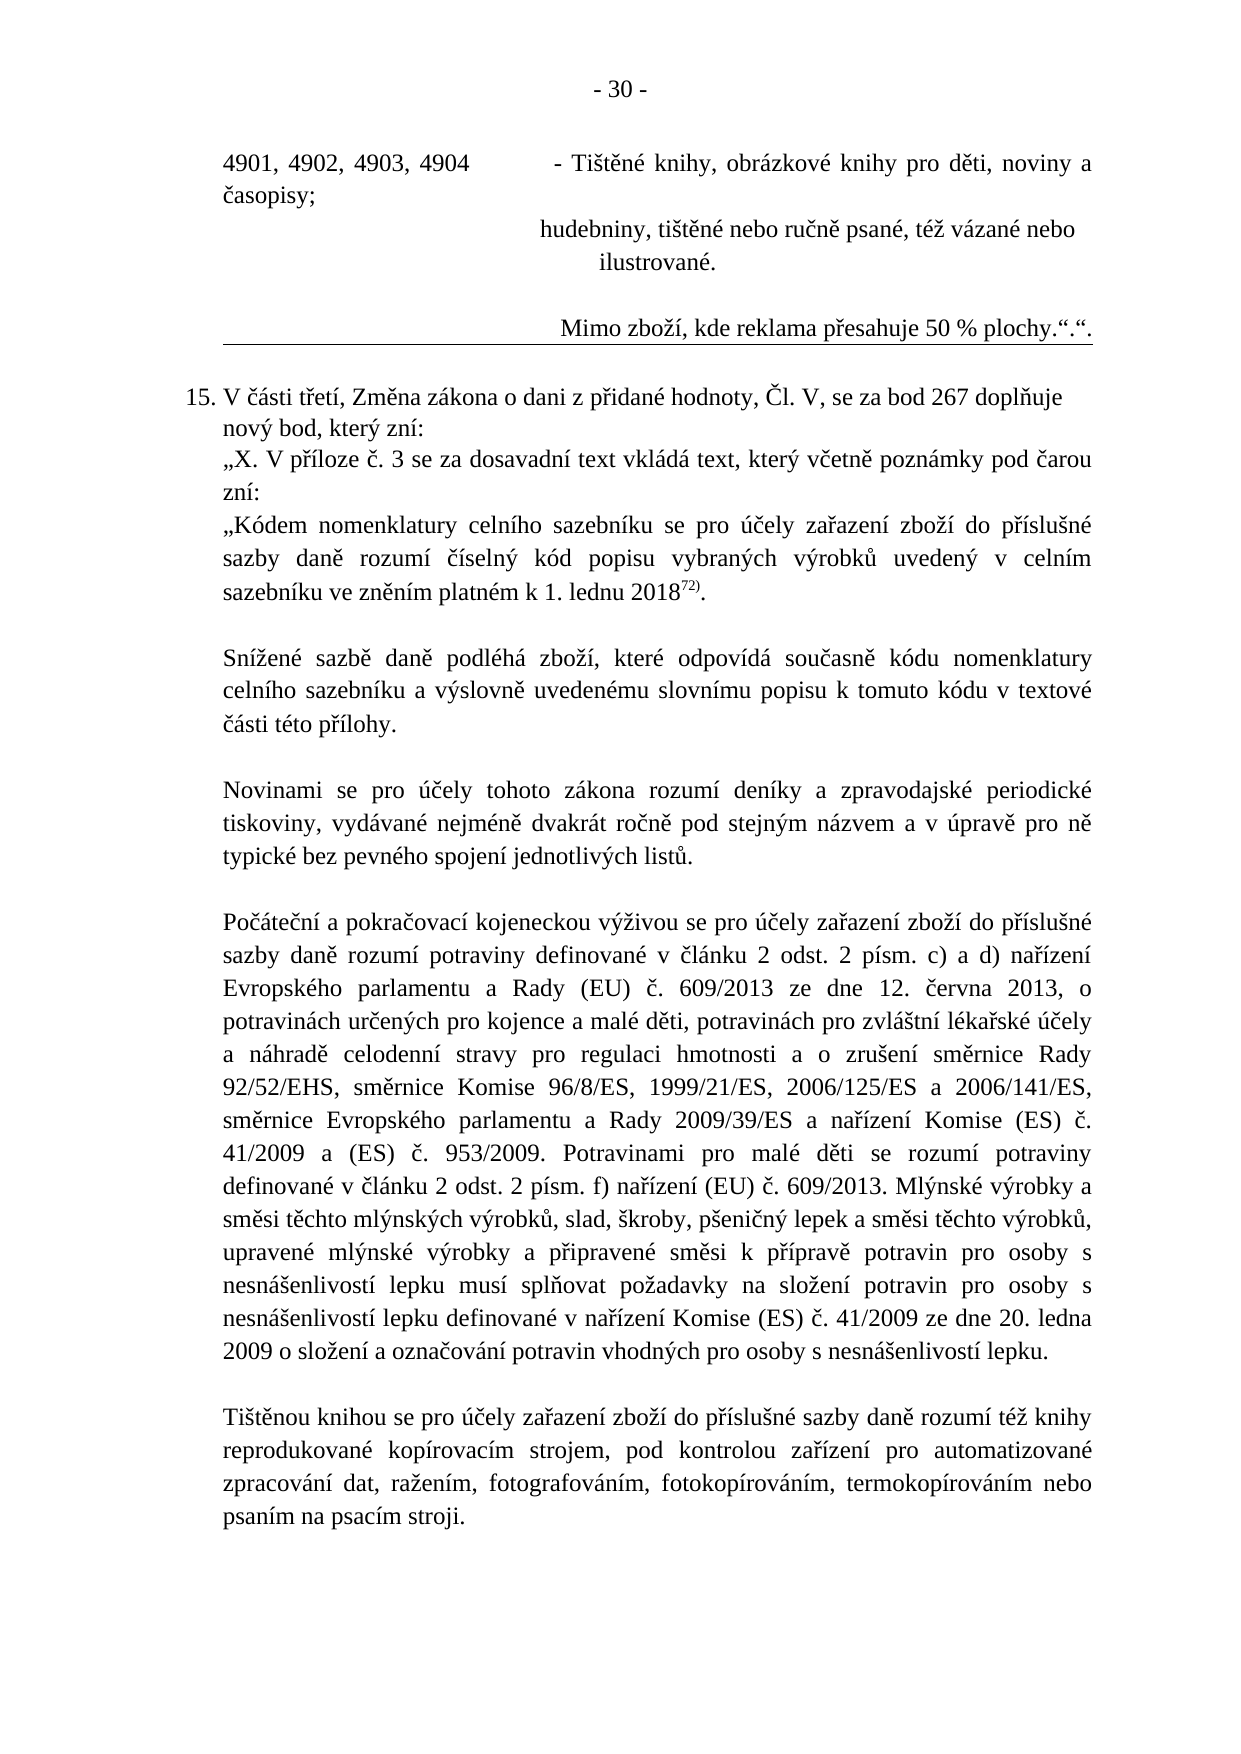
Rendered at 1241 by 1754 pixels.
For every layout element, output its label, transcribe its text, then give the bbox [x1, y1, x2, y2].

list V části třetí, Změna zákona o dani z přidané hodnoty, Čl. V, se za bod 267 doplňuje nový bod, který zní: [185, 382, 1093, 442]
list Mimo zboží, kde reklama přesahuje 50 % plochy.“.“. [223, 313, 1093, 344]
list „Kódem nomenklatury celního sazebníku se pro účely zařazení zboží do příslušné sazby daně rozumí číselný kód popisu vybraných výrobků uvedený v celním sazebníku ve zněním platném k 1. lednu 201872). [223, 511, 1093, 605]
list Snížené sazbě daně podléhá zboží, které odpovídá současně kódu nomenklatury celního sazebníku a výslovně uvedenému slovnímu popisu k tomuto kódu v textové části této přílohy. [223, 643, 1093, 737]
list Tištěnou knihou se pro účely zařazení zboží do příslušné sazby daně rozumí též knihy reprodukované kopírovacím strojem, pod kontrolou zařízení pro automatizované zpracování dat, ražením, fotografováním, fotokopírováním, termokopírováním nebo psaním na psacím stroji. [223, 1402, 1093, 1530]
list Počáteční a pokračovací kojeneckou výživou se pro účely zařazení zboží do příslušné sazby daně rozumí potraviny definované v článku 2 odst. 2 písm. c) a d) nařízení Evropského parlamentu a Rady (EU) č. 609/2013 ze dne 12. června 2013, o potravinách určených pro kojence a malé děti, potravinách pro zvláštní lékařské účely a náhradě celodenní stravy pro regulaci hmotnosti a o zrušení směrnice Rady 92/52/EHS, směrnice Komise 96/8/ES, 1999/21/ES, 2006/125/ES a 2006/141/ES, směrnice Evropského parlamentu a Rady 2009/39/ES a nařízení Komise (ES) č. 41/2009 a (ES) č. 953/2009. Potravinami pro malé děti se rozumí potraviny definované v článku 2 odst. 2 písm. f) nařízení (EU) č. 609/2013. Mlýnské výrobky a směsi těchto mlýnských výrobků, slad, škroby, pšeničný lepek a směsi těchto výrobků, upravené mlýnské výrobky a připravené směsi k přípravě potravin pro osoby s nesnášenlivostí lepku musí splňovat požadavky na složení potravin pro osoby s nesnášenlivostí lepku definované v nařízení Komise (ES) č. 41/2009 ze dne 20. ledna 2009 o složení a označování potravin vhodných pro osoby s nesnášenlivostí lepku. [223, 907, 1093, 1365]
list hudebniny, tištěné nebo ručně psané, též vázané nebo ilustrované. [223, 214, 1093, 275]
list Novinami se pro účely tohoto zákona rozumí deníky a zpravodajské periodické tiskoviny, vydávané nejméně dvakrát ročně pod stejným názvem a v úpravě pro ně typické bez pevného spojení jednotlivých listů. [223, 775, 1093, 869]
list „X. V příloze č. 3 se za dosavadní text vkládá text, který včetně poznámky pod čarou zní: [223, 444, 1093, 506]
list 4901, 4902, 4903, 4904 - Tištěné knihy, obrázkové knihy pro děti, noviny a časopisy; [223, 148, 1093, 209]
